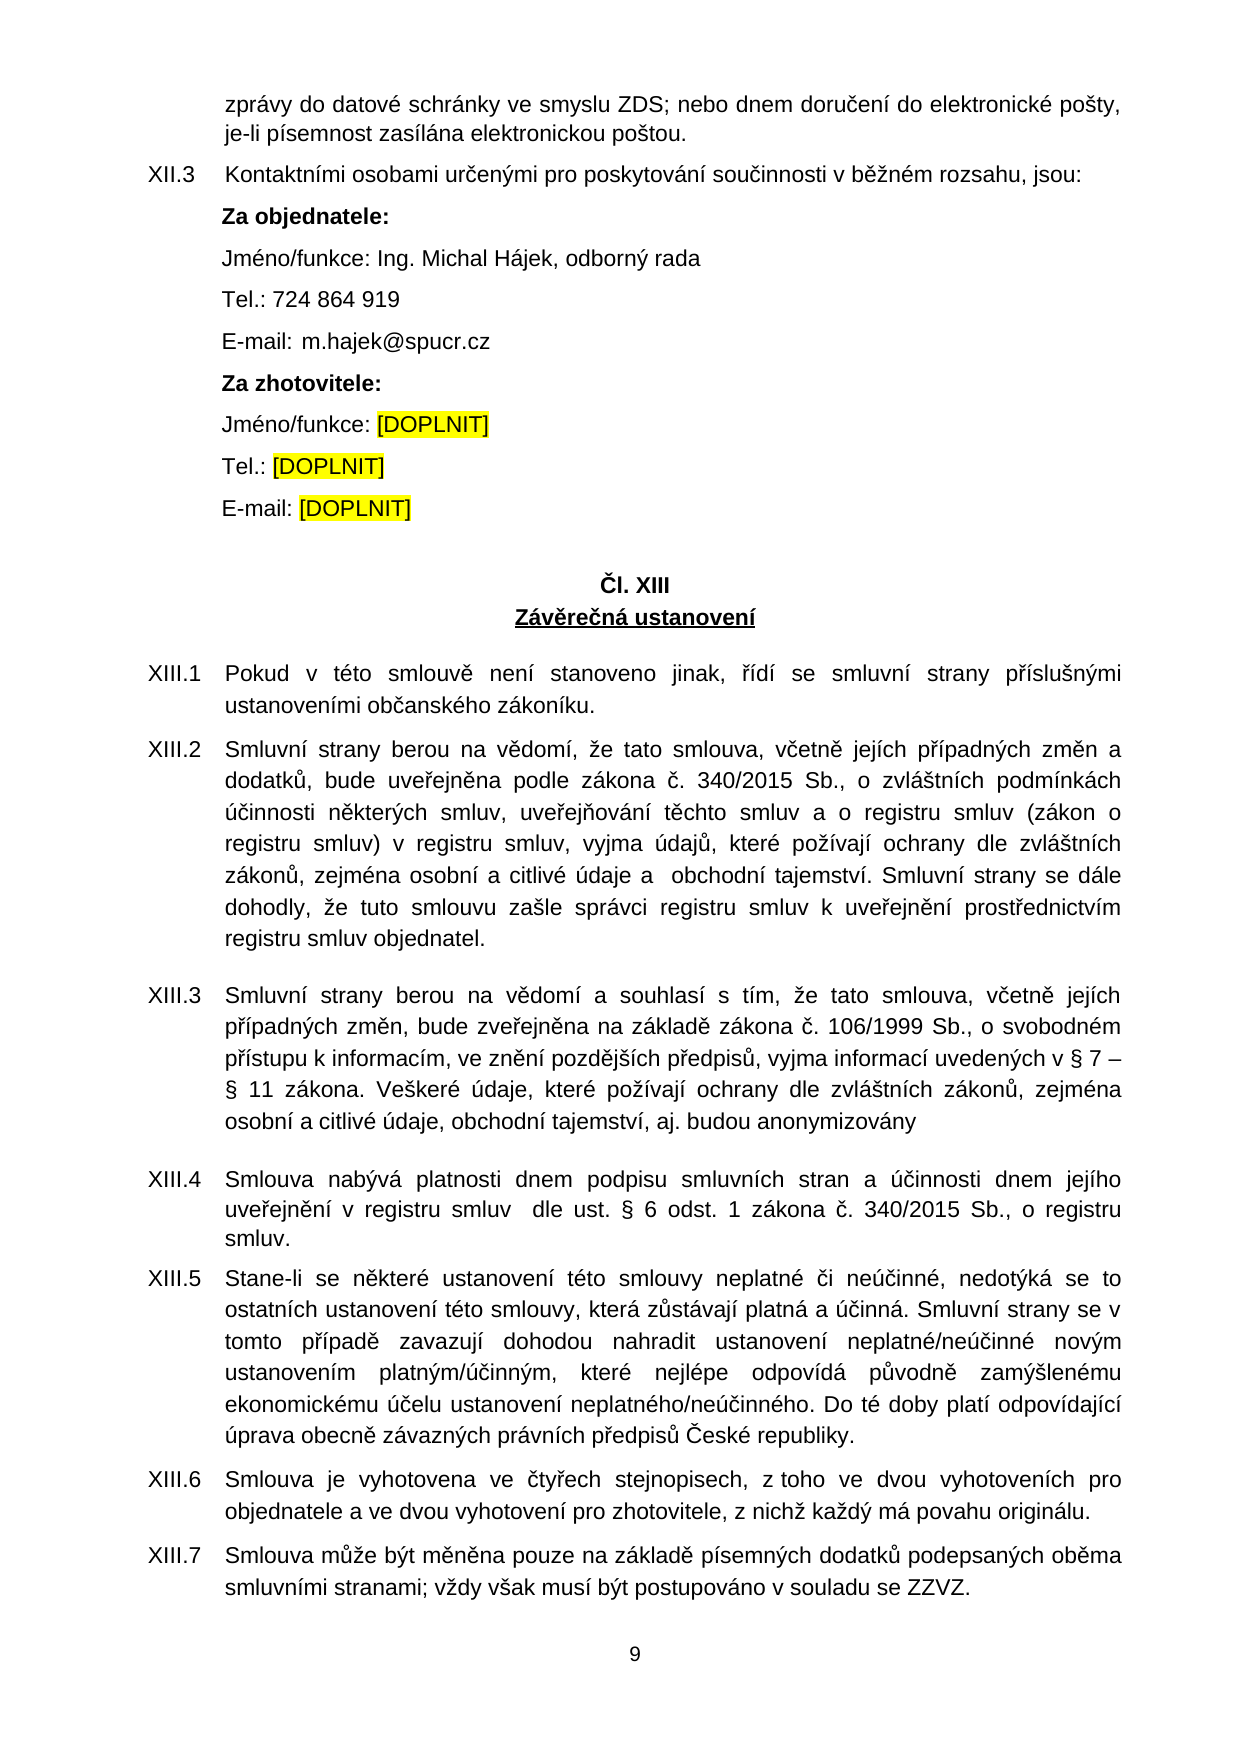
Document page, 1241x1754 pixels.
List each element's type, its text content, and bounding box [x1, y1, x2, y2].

list Smluvní strany berou na vědomí a souhlasí s tím, že tato smlouva, včetně jejích případných změn, bude zveřejněna na základě zákona č. 106/1999 Sb., o svobodném přístupu k informacím, ve znění pozdějších předpisů, vyjma informací uvedených v § 7 – § 11 zákona. Veškeré údaje, které požívají ochrany dle zvláštních zákonů, zejména osobní a citlivé údaje, obchodní tajemství, aj. budou anonymizovány [148, 982, 1122, 1134]
text E-mail: [DOPLNIT] [192, 493, 1122, 522]
text Tel.: 724 864 919 [192, 284, 1122, 314]
list Kontaktními osobami určenými pro poskytování součinnosti v běžném rozsahu, jsou: [148, 159, 1122, 189]
list Smlouva je vyhotovena ve čtyřech stejnopisech, z toho ve dvou vyhotoveních pro objednatele a ve dvou vyhotovení pro zhotovitele, z nichž každý má povahu originálu. [148, 1466, 1122, 1524]
text Jméno/funkce: Ing. Michal Hájek, odborný rada [148, 243, 1122, 272]
list Smluvní strany berou na vědomí, že tato smlouva, včetně jejích případných změn a dodatků, bude uveřejněna podle zákona č. 340/2015 Sb., o zvláštních podmínkách účinnosti některých smluv, uveřejňování těchto smluv a o registru smluv (zákon o registru smluv) v registru smluv, vyjma údajů, které požívají ochrany dle zvláštních zákonů, zejména osobní a citlivé údaje a obchodní tajemství. Smluvní strany se dále dohodly, že tuto smlouvu zašle správci registru smluv k uveřejnění prostřednictvím registru smluv objednatel. [148, 736, 1122, 951]
list Pokud v této smlouvě není stanoveno jinak, řídí se smluvní strany příslušnými ustanoveními občanského zákoníku. [148, 660, 1122, 718]
text Závěrečná ustanovení [148, 572, 1122, 630]
list Smlouva může být měněna pouze na základě písemných dodatků podepsaných oběma smluvními stranami; vždy však musí být postupováno v souladu se ZZVZ. [148, 1542, 1122, 1600]
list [148, 89, 1122, 147]
text Tel.: [DOPLNIT] [192, 451, 1122, 480]
text Jméno/funkce: [DOPLNIT] [192, 409, 1122, 439]
text E-mail: m.hajek@spucr.cz [192, 326, 1122, 355]
text Za zhotovitele: [192, 368, 1122, 397]
text Za objednatele: [221, 201, 1122, 230]
list Stane-li se některé ustanovení této smlouvy neplatné či neúčinné, nedotýká se to ostatních ustanovení této smlouvy, která zůstávají platná a účinná. Smluvní strany se v tomto případě zavazují dohodou nahradit ustanovení neplatné/neúčinné novým ustanovením platným/účinným, které nejlépe odpovídá původně zamýšlenému ekonomickému účelu ustanovení neplatného/neúčinného. Do té doby platí odpovídající úprava obecně závazných právních předpisů České republiky. [148, 1264, 1122, 1449]
list Smlouva nabývá platnosti dnem podpisu smluvních stran a účinnosti dnem jejího uveřejnění v registru smluv dle ust. § 6 odst. 1 zákona č. 340/2015 Sb., o registru smluv. [148, 1164, 1122, 1252]
